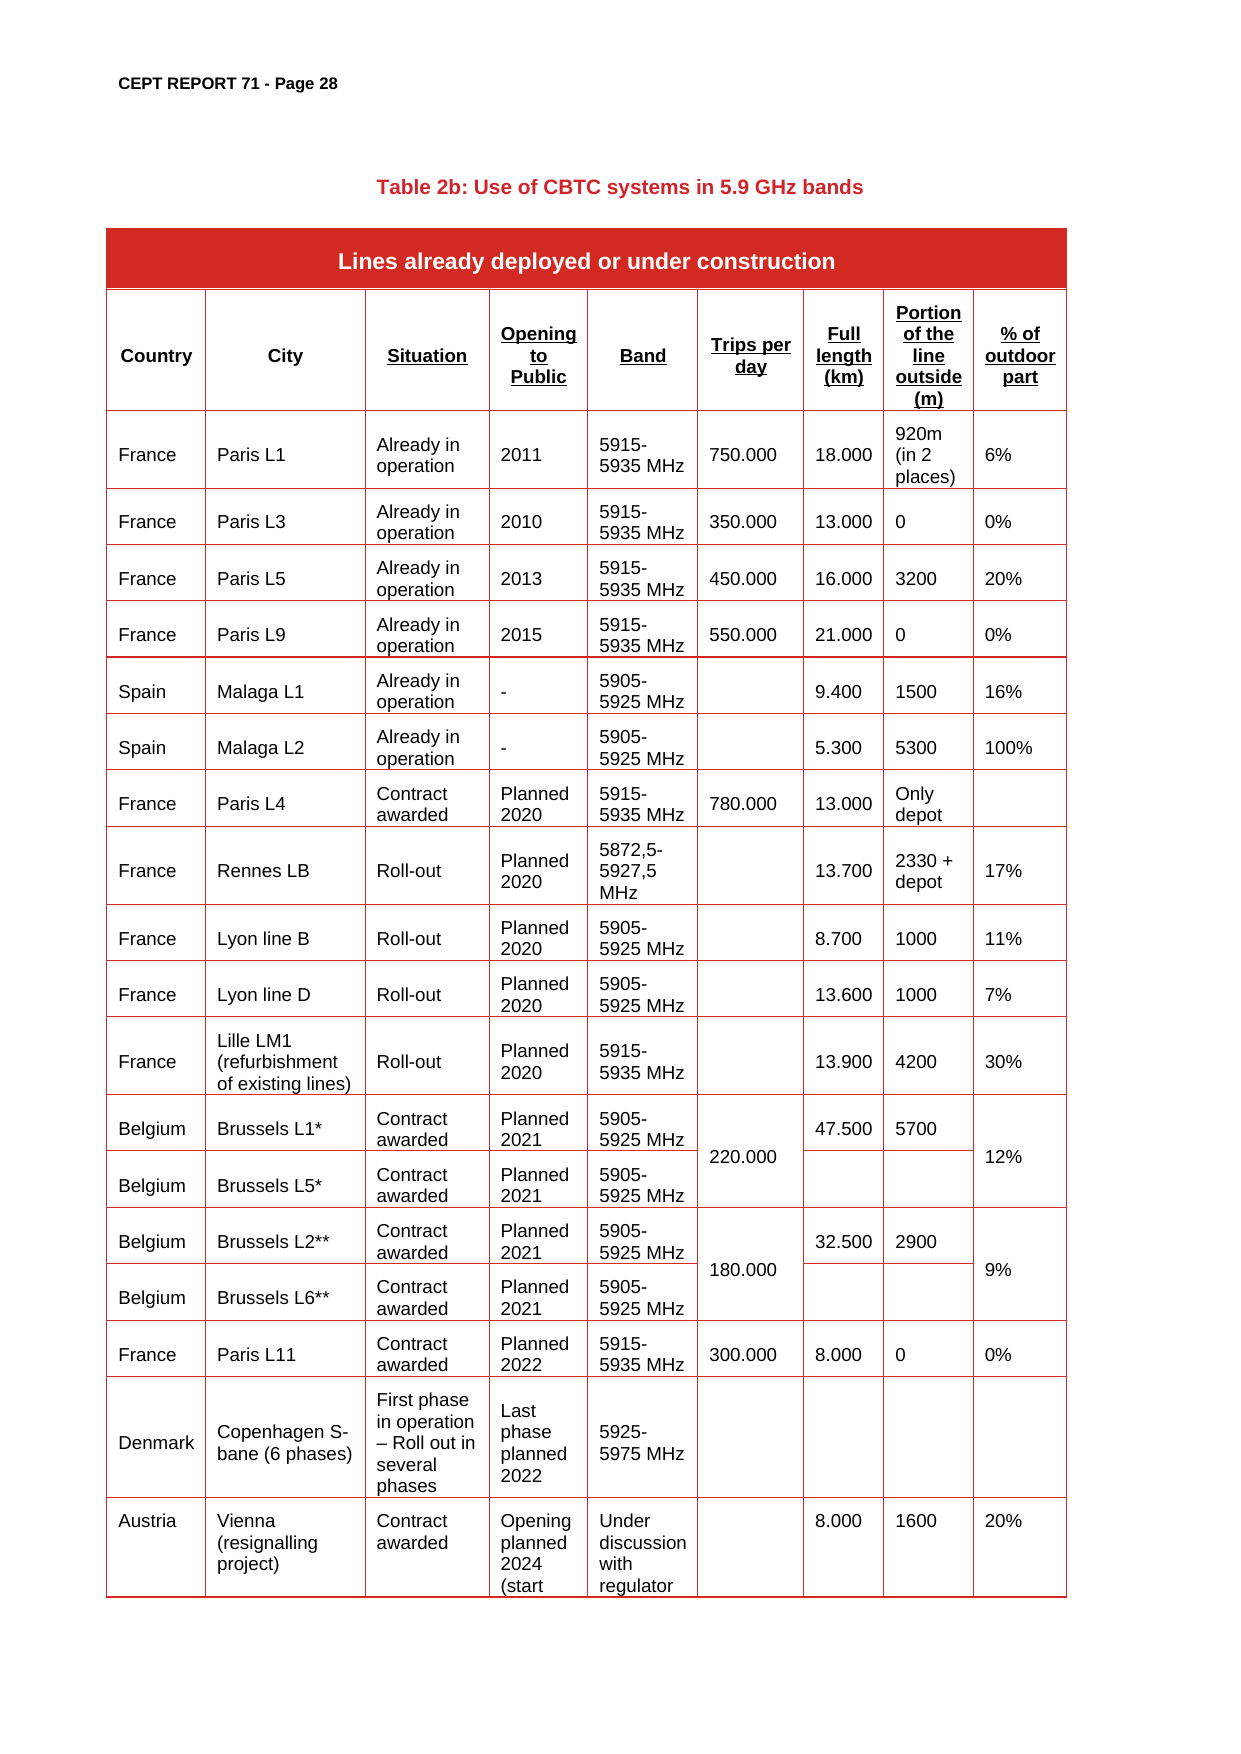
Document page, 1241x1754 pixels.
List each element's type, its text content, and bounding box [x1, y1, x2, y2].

table_cell Planned 2021 [490, 1095, 587, 1150]
table_cell 2011 [490, 411, 587, 487]
table_cell 5905-5925 MHz [588, 1151, 697, 1207]
table_cell Already in operation [366, 489, 489, 544]
table_cell Already in operation [366, 658, 489, 713]
table_cell 13.000 [804, 489, 883, 544]
table_cell 5915-5935 MHz [588, 1321, 697, 1376]
table_cell 2010 [490, 489, 587, 544]
table_cell 47.500 [804, 1095, 883, 1150]
text Table 2b: Use of CBTC systems in 5.9 GHz bands [118, 175, 1122, 199]
table_cell Trips per day [698, 290, 803, 409]
table_cell Under discussion with regulator [588, 1498, 697, 1596]
table_cell [974, 1377, 1066, 1497]
table_cell 21.000 [804, 601, 883, 656]
table_cell City [206, 290, 365, 409]
table_cell Full length (km) [804, 290, 883, 409]
table_cell Only depot [884, 770, 973, 826]
table_cell 5905-5925 MHz [588, 1264, 697, 1319]
table_cell 0 [884, 489, 973, 544]
table_cell 180.000 [698, 1208, 803, 1319]
table_cell [698, 961, 803, 1016]
table_cell Situation [366, 290, 489, 409]
table_cell [698, 658, 803, 713]
table_cell [698, 905, 803, 960]
table_cell 5905-5925 MHz [588, 1208, 697, 1263]
table_cell [804, 1264, 883, 1319]
table_cell 9.400 [804, 658, 883, 713]
table_cell Austria [107, 1498, 205, 1596]
table_cell France [107, 961, 205, 1016]
table_cell 5.300 [804, 714, 883, 769]
table_cell 450.000 [698, 545, 803, 600]
table_cell 5905-5925 MHz [588, 1095, 697, 1150]
table_cell 0 [884, 601, 973, 656]
table_cell 5915-5935 MHz [588, 489, 697, 544]
table_cell Planned 2020 [490, 770, 587, 826]
table_cell Contract awarded [366, 770, 489, 826]
table_cell Malaga L2 [206, 714, 365, 769]
table_cell 7% [974, 961, 1066, 1016]
table_cell 750.000 [698, 411, 803, 487]
table_cell [974, 770, 1066, 826]
table_cell 20% [974, 545, 1066, 600]
table_cell 1500 [884, 658, 973, 713]
table_cell Spain [107, 658, 205, 713]
table_cell 5915-5935 MHz [588, 411, 697, 487]
table_cell 5700 [884, 1095, 973, 1150]
table_cell Brussels L2** [206, 1208, 365, 1263]
table_cell 220.000 [698, 1095, 803, 1207]
table_cell Roll-out [366, 1017, 489, 1094]
table_cell 5905-5925 MHz [588, 961, 697, 1016]
table_cell 100% [974, 714, 1066, 769]
table_cell Opening to Public [490, 290, 587, 409]
table_cell Planned 2021 [490, 1151, 587, 1207]
table_cell 0 [884, 1321, 973, 1376]
table_cell 5300 [884, 714, 973, 769]
table_cell Lille LM1 (refurbishment of existing lines) [206, 1017, 365, 1094]
table_cell 13.600 [804, 961, 883, 1016]
table_cell 350.000 [698, 489, 803, 544]
table_cell [804, 1151, 883, 1207]
table_cell Last phase planned 2022 [490, 1377, 587, 1497]
table_cell 16.000 [804, 545, 883, 600]
table_cell France [107, 601, 205, 656]
table_cell [884, 1264, 973, 1319]
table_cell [490, 1498, 587, 1596]
table_cell Belgium [107, 1151, 205, 1207]
table_cell 1600 [884, 1498, 973, 1596]
table_cell Planned 2020 [490, 961, 587, 1016]
table_cell First phase in operation – Roll out in several phases [366, 1377, 489, 1497]
table_cell 17% [974, 827, 1066, 903]
table_cell Belgium [107, 1264, 205, 1319]
table_cell 5915-5935 MHz [588, 1017, 697, 1094]
table_cell 20% [974, 1498, 1066, 1596]
table_cell [698, 827, 803, 903]
table_header Lines already deployed or under construction [107, 229, 1066, 288]
table_cell 5915-5935 MHz [588, 601, 697, 656]
table_cell 2013 [490, 545, 587, 600]
table_cell Paris L11 [206, 1321, 365, 1376]
table_cell - [490, 714, 587, 769]
table_cell Paris L4 [206, 770, 365, 826]
table_cell 300.000 [698, 1321, 803, 1376]
table_cell 6% [974, 411, 1066, 487]
table_cell [884, 1151, 973, 1207]
table_cell France [107, 489, 205, 544]
table_cell Roll-out [366, 905, 489, 960]
table_cell 8.700 [804, 905, 883, 960]
table_cell % of outdoor part [974, 290, 1066, 409]
table_cell 2900 [884, 1208, 973, 1263]
table_cell 8.000 [804, 1498, 883, 1596]
table_cell Rennes LB [206, 827, 365, 903]
table_cell Planned 2020 [490, 1017, 587, 1094]
table_cell 13.900 [804, 1017, 883, 1094]
table_cell Paris L3 [206, 489, 365, 544]
table_cell 5915-5935 MHz [588, 545, 697, 600]
table_cell 12% [974, 1095, 1066, 1207]
table_cell Lyon line B [206, 905, 365, 960]
table_cell 780.000 [698, 770, 803, 826]
table_cell Contract awarded [366, 1321, 489, 1376]
table_cell France [107, 905, 205, 960]
table_cell 5905-5925 MHz [588, 714, 697, 769]
table_cell 30% [974, 1017, 1066, 1094]
table_cell 2330 + depot [884, 827, 973, 903]
table_cell 16% [974, 658, 1066, 713]
table_cell Planned 2020 [490, 905, 587, 960]
table_cell - [490, 658, 587, 713]
table_cell Vienna (resignalling project) [206, 1498, 365, 1596]
table_cell [804, 1377, 883, 1497]
table_cell Denmark [107, 1377, 205, 1497]
table_cell 9% [974, 1208, 1066, 1319]
table_cell Contract awarded [366, 1151, 489, 1207]
table_cell 5915-5935 MHz [588, 770, 697, 826]
table_cell Already in operation [366, 411, 489, 487]
table_cell Contract awarded [366, 1095, 489, 1150]
table_cell Paris L1 [206, 411, 365, 487]
table_cell 1000 [884, 905, 973, 960]
table_cell 2015 [490, 601, 587, 656]
table_cell France [107, 1017, 205, 1094]
table_cell Planned 2021 [490, 1208, 587, 1263]
table_cell France [107, 411, 205, 487]
table_cell Portion of the line outside (m) [884, 290, 973, 409]
table_cell Brussels L5* [206, 1151, 365, 1207]
table_cell 5925-5975 MHz [588, 1377, 697, 1497]
table_cell Paris L5 [206, 545, 365, 600]
table_cell [698, 1498, 803, 1596]
table_cell 3200 [884, 545, 973, 600]
table_cell Planned 2020 [490, 827, 587, 903]
table_cell 0% [974, 601, 1066, 656]
table_cell Contract awarded [366, 1498, 489, 1596]
table_cell France [107, 1321, 205, 1376]
table_cell Paris L9 [206, 601, 365, 656]
table_cell 18.000 [804, 411, 883, 487]
table_cell Band [588, 290, 697, 409]
table_cell France [107, 545, 205, 600]
table_cell 13.700 [804, 827, 883, 903]
table_cell 11% [974, 905, 1066, 960]
table_cell Brussels L6** [206, 1264, 365, 1319]
table_cell Brussels L1* [206, 1095, 365, 1150]
table_cell Already in operation [366, 714, 489, 769]
table_cell Roll-out [366, 827, 489, 903]
table_cell 920m (in 2 places) [884, 411, 973, 487]
table_cell 0% [974, 1321, 1066, 1376]
table_cell France [107, 827, 205, 903]
table_cell Contract awarded [366, 1208, 489, 1263]
table_cell 5905-5925 MHz [588, 905, 697, 960]
table_cell Planned 2022 [490, 1321, 587, 1376]
table_cell Belgium [107, 1095, 205, 1150]
table_cell Already in operation [366, 601, 489, 656]
table_cell 550.000 [698, 601, 803, 656]
table_cell Spain [107, 714, 205, 769]
table_cell Copenhagen S-bane (6 phases) [206, 1377, 365, 1497]
table_cell France [107, 770, 205, 826]
table_cell Belgium [107, 1208, 205, 1263]
table_cell Planned 2021 [490, 1264, 587, 1319]
table_cell 4200 [884, 1017, 973, 1094]
table_cell Country [107, 290, 205, 409]
table_cell Already in operation [366, 545, 489, 600]
table_cell [698, 1377, 803, 1497]
table_cell 32.500 [804, 1208, 883, 1263]
table_cell [698, 714, 803, 769]
table_cell 1000 [884, 961, 973, 1016]
table_cell [884, 1377, 973, 1497]
table_cell 8.000 [804, 1321, 883, 1376]
table_cell Lyon line D [206, 961, 365, 1016]
table_cell Malaga L1 [206, 658, 365, 713]
table_cell [698, 1017, 803, 1094]
table_cell 13.000 [804, 770, 883, 826]
table_cell Contract awarded [366, 1264, 489, 1319]
table_cell Roll-out [366, 961, 489, 1016]
table_cell 5872,5-5927,5 MHz [588, 827, 697, 903]
table_cell 0% [974, 489, 1066, 544]
table_cell 5905-5925 MHz [588, 658, 697, 713]
